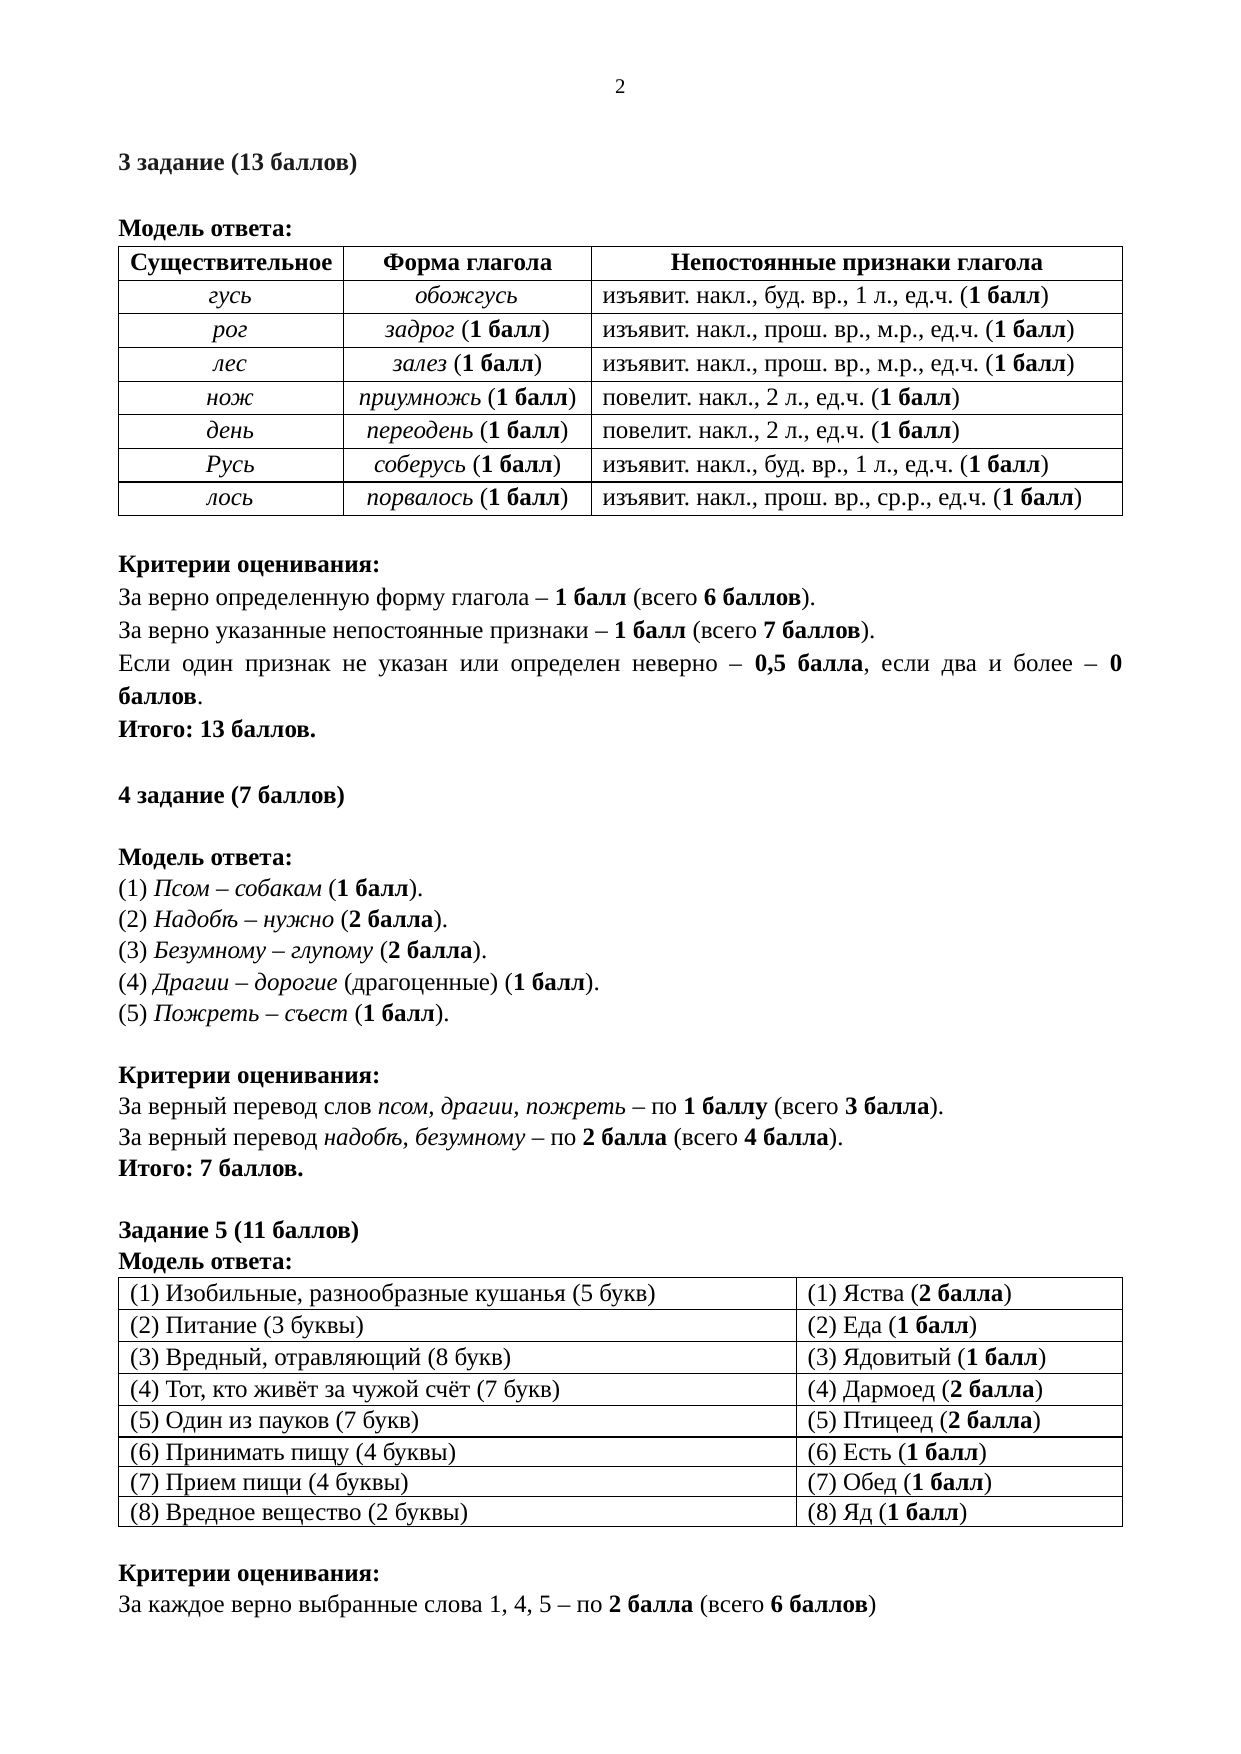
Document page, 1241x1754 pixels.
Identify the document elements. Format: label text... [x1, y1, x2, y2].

text (3) Безумному – глупому (2 балла). [118, 936, 1122, 964]
table_cell лес [119, 348, 343, 381]
table_cell повелит. накл., 2 л., ед.ч. (1 балл) [592, 415, 1122, 448]
table_cell залез (1 балл) [344, 348, 591, 381]
table_cell изъявит. накл., буд. вр., 1 л., ед.ч. (1 балл) [592, 449, 1122, 481]
table_cell (7) Обед (1 балл) [797, 1467, 1122, 1496]
text (4) Драгии – дорогие (драгоценные) (1 балл). [118, 967, 1122, 995]
text (5) Пожреть – съест (1 балл). [118, 998, 1122, 1026]
table_cell нож [119, 382, 343, 414]
table_header (1) Изобильные, разнообразные кушанья (5 букв) [119, 1278, 796, 1309]
text (2) Надобѣ – нужно (2 балла). [118, 904, 1122, 933]
table_cell гусь [119, 281, 343, 313]
text Модель ответа: [118, 1246, 1122, 1275]
table_cell (8) Вредное вещество (2 буквы) [119, 1497, 796, 1526]
text Модель ответа: [118, 842, 1122, 871]
text Итого: 7 баллов. [118, 1153, 1122, 1182]
text 4 задание (7 баллов) [118, 780, 1122, 809]
table_cell (2) Еда (1 балл) [797, 1310, 1122, 1341]
table_cell (4) Дармоед (2 балла) [797, 1374, 1122, 1404]
text Задание 5 (11 баллов) [118, 1215, 1122, 1244]
table_cell соберусь (1 балл) [344, 449, 591, 481]
table_cell лось [119, 483, 343, 515]
text 3 задание (13 баллов) [118, 147, 1122, 176]
text Если один признак не указан или определен неверно – 0,5 балла, если два и более – 0 баллов. [118, 648, 1122, 710]
table_cell приумножь (1 балл) [344, 382, 591, 414]
text Итого: 13 баллов. [118, 714, 1122, 743]
text (1) Псом – собакам (1 балл). [118, 873, 1122, 902]
table_cell (5) Птицеед (2 балла) [797, 1406, 1122, 1436]
text За каждое верно выбранные слова 1, 4, 5 – по 2 балла (всего 6 баллов) [118, 1589, 1122, 1618]
table_cell (5) Один из пауков (7 букв) [119, 1406, 796, 1436]
table_cell Русь [119, 449, 343, 481]
table_cell (2) Питание (3 буквы) [119, 1310, 796, 1341]
table_cell изъявит. накл., прош. вр., м.р., ед.ч. (1 балл) [592, 348, 1122, 381]
table_cell переодень (1 балл) [344, 415, 591, 448]
table_cell рог [119, 314, 343, 347]
text Критерии оценивания: [118, 1558, 1122, 1587]
text Модель ответа: [118, 213, 1122, 242]
table_cell задрог (1 балл) [344, 314, 591, 347]
text За верно определенную форму глагола – 1 балл (всего 6 баллов). [118, 582, 1122, 611]
table_cell повелит. накл., 2 л., ед.ч. (1 балл) [592, 382, 1122, 414]
table_header (1) Яства (2 балла) [797, 1278, 1122, 1309]
table_cell изъявит. накл., буд. вр., 1 л., ед.ч. (1 балл) [592, 281, 1122, 313]
table_header Форма глагола [344, 247, 591, 279]
table_header Непостоянные признаки глагола [592, 247, 1122, 279]
text За верно указанные непостоянные признаки – 1 балл (всего 7 баллов). [118, 615, 1122, 644]
table_header Существительное [119, 247, 343, 279]
text За верный перевод слов псом, драгии, пожреть – по 1 баллу (всего 3 балла). [118, 1091, 1122, 1119]
text За верный перевод надобѣ, безумному – по 2 балла (всего 4 балла). [118, 1122, 1122, 1151]
table_cell порвалось (1 балл) [344, 483, 591, 515]
text Критерии оценивания: [118, 549, 1122, 578]
table_cell (4) Тот, кто живёт за чужой счёт (7 букв) [119, 1374, 796, 1404]
table_cell (6) Есть (1 балл) [797, 1438, 1122, 1466]
table_cell день [119, 415, 343, 448]
table_cell изъявит. накл., прош. вр., м.р., ед.ч. (1 балл) [592, 314, 1122, 347]
table_cell (3) Вредный, отравляющий (8 букв) [119, 1342, 796, 1373]
table_cell обожгусь [344, 281, 591, 313]
table_cell (7) Прием пищи (4 буквы) [119, 1467, 796, 1496]
text Критерии оценивания: [118, 1060, 1122, 1088]
table_cell (8) Яд (1 балл) [797, 1497, 1122, 1526]
table_cell (6) Принимать пищу (4 буквы) [119, 1438, 796, 1466]
table_cell изъявит. накл., прош. вр., ср.р., ед.ч. (1 балл) [592, 483, 1122, 515]
table_cell (3) Ядовитый (1 балл) [797, 1342, 1122, 1373]
